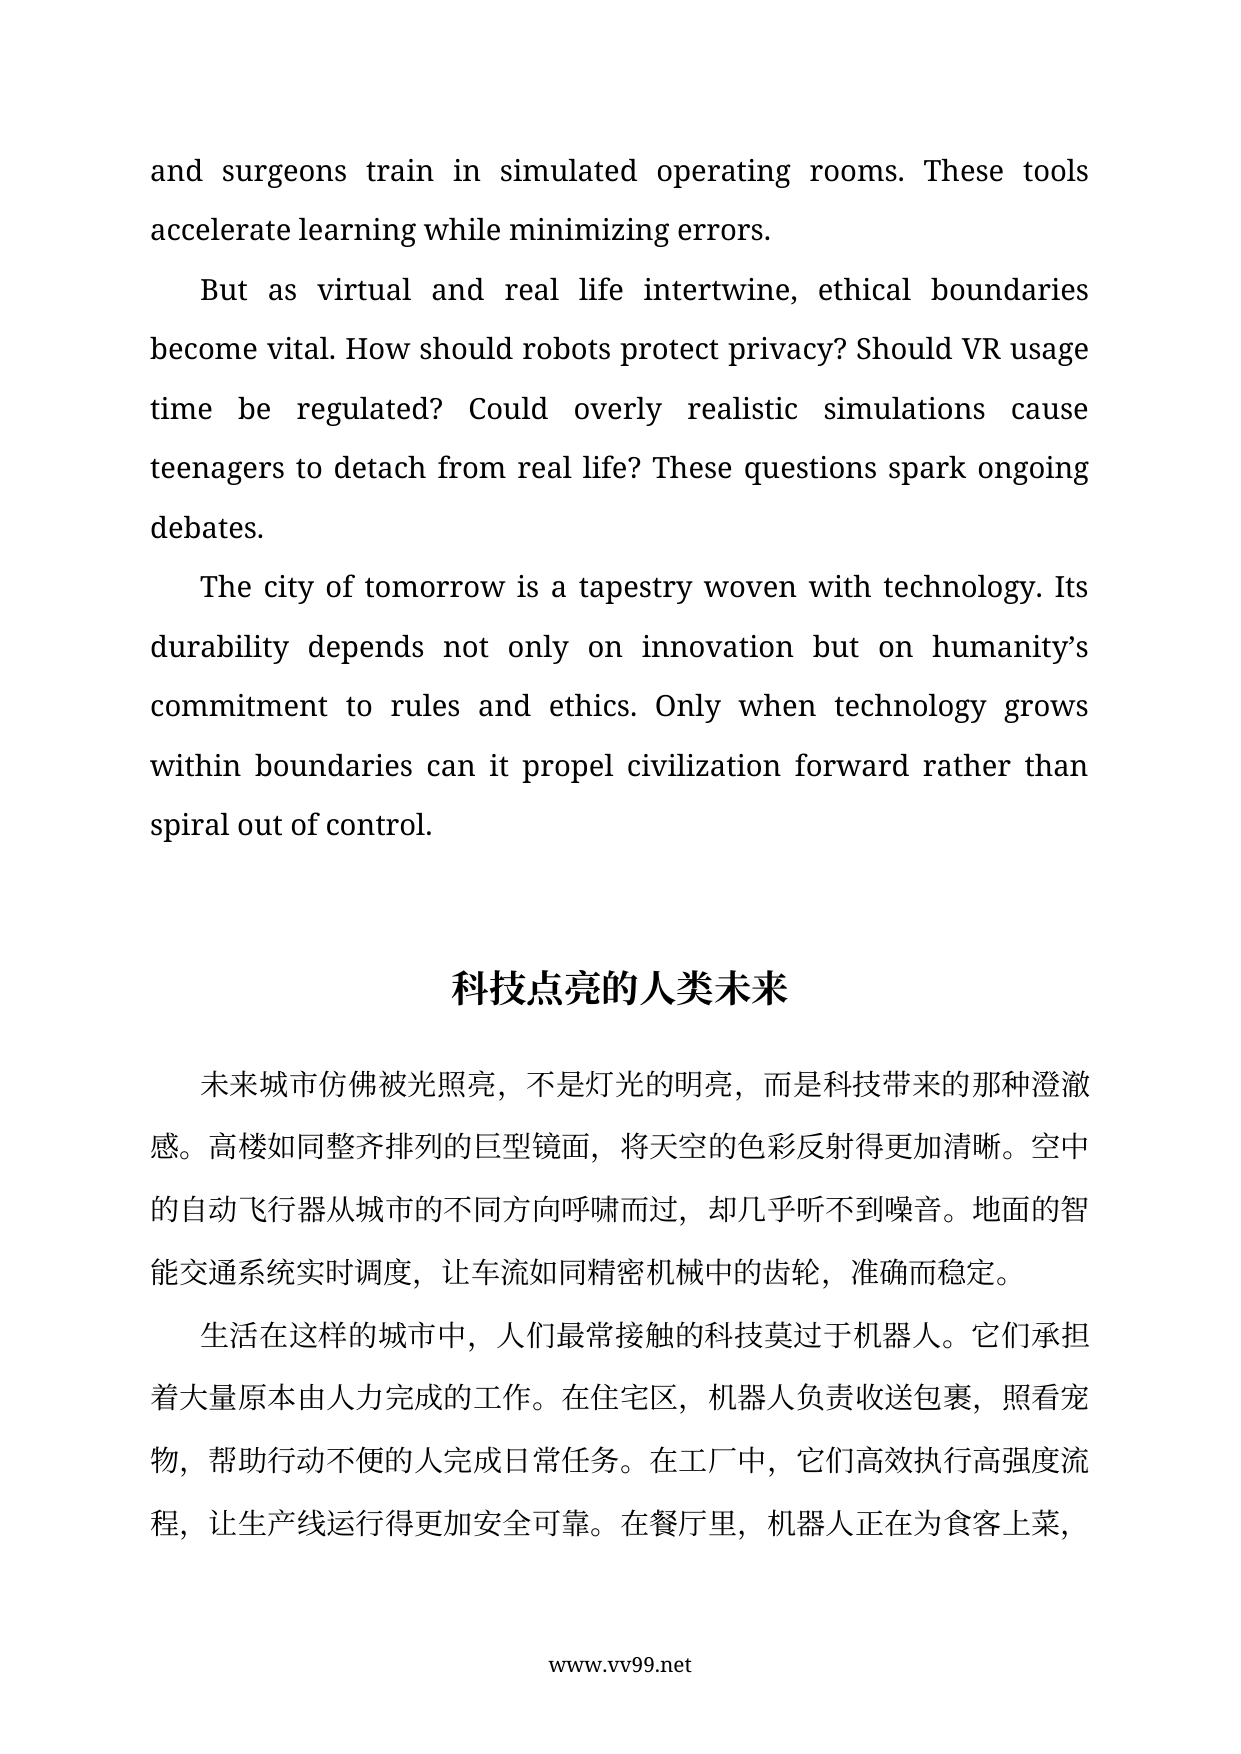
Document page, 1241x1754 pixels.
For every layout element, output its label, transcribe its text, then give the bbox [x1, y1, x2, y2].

text 未来城市仿佛被光照亮，不是灯光的明亮，而是科技带来的那种澄澈感。高楼如同整齐排列的巨型镜面，将天空的色彩反射得更加清晰。空中的自动飞行器从城市的不同方向呼啸而过，却几乎听不到噪音。地面的智能交通系统实时调度，让车流如同精密机械中的齿轮，准确而稳定。 [150, 1061, 1090, 1292]
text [150, 1313, 1090, 1543]
text The city of tomorrow is a tapestry woven with technology. Its durability depends not only on innovation but on humanity’s commitment to rules and ethics. Only when technology grows within boundaries can it propel civilization forward rather than spiral out of control. [150, 566, 1090, 844]
text But as virtual and real life intertwine, ethical boundaries become vital. How should robots protect privacy? Should VR usage time be regulated? Could overly realistic simulations cause teenagers to detach from real life? These questions spark ongoing debates. [150, 269, 1090, 547]
subtitle 科技点亮的人类未来 [150, 959, 1090, 1013]
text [150, 150, 1090, 249]
